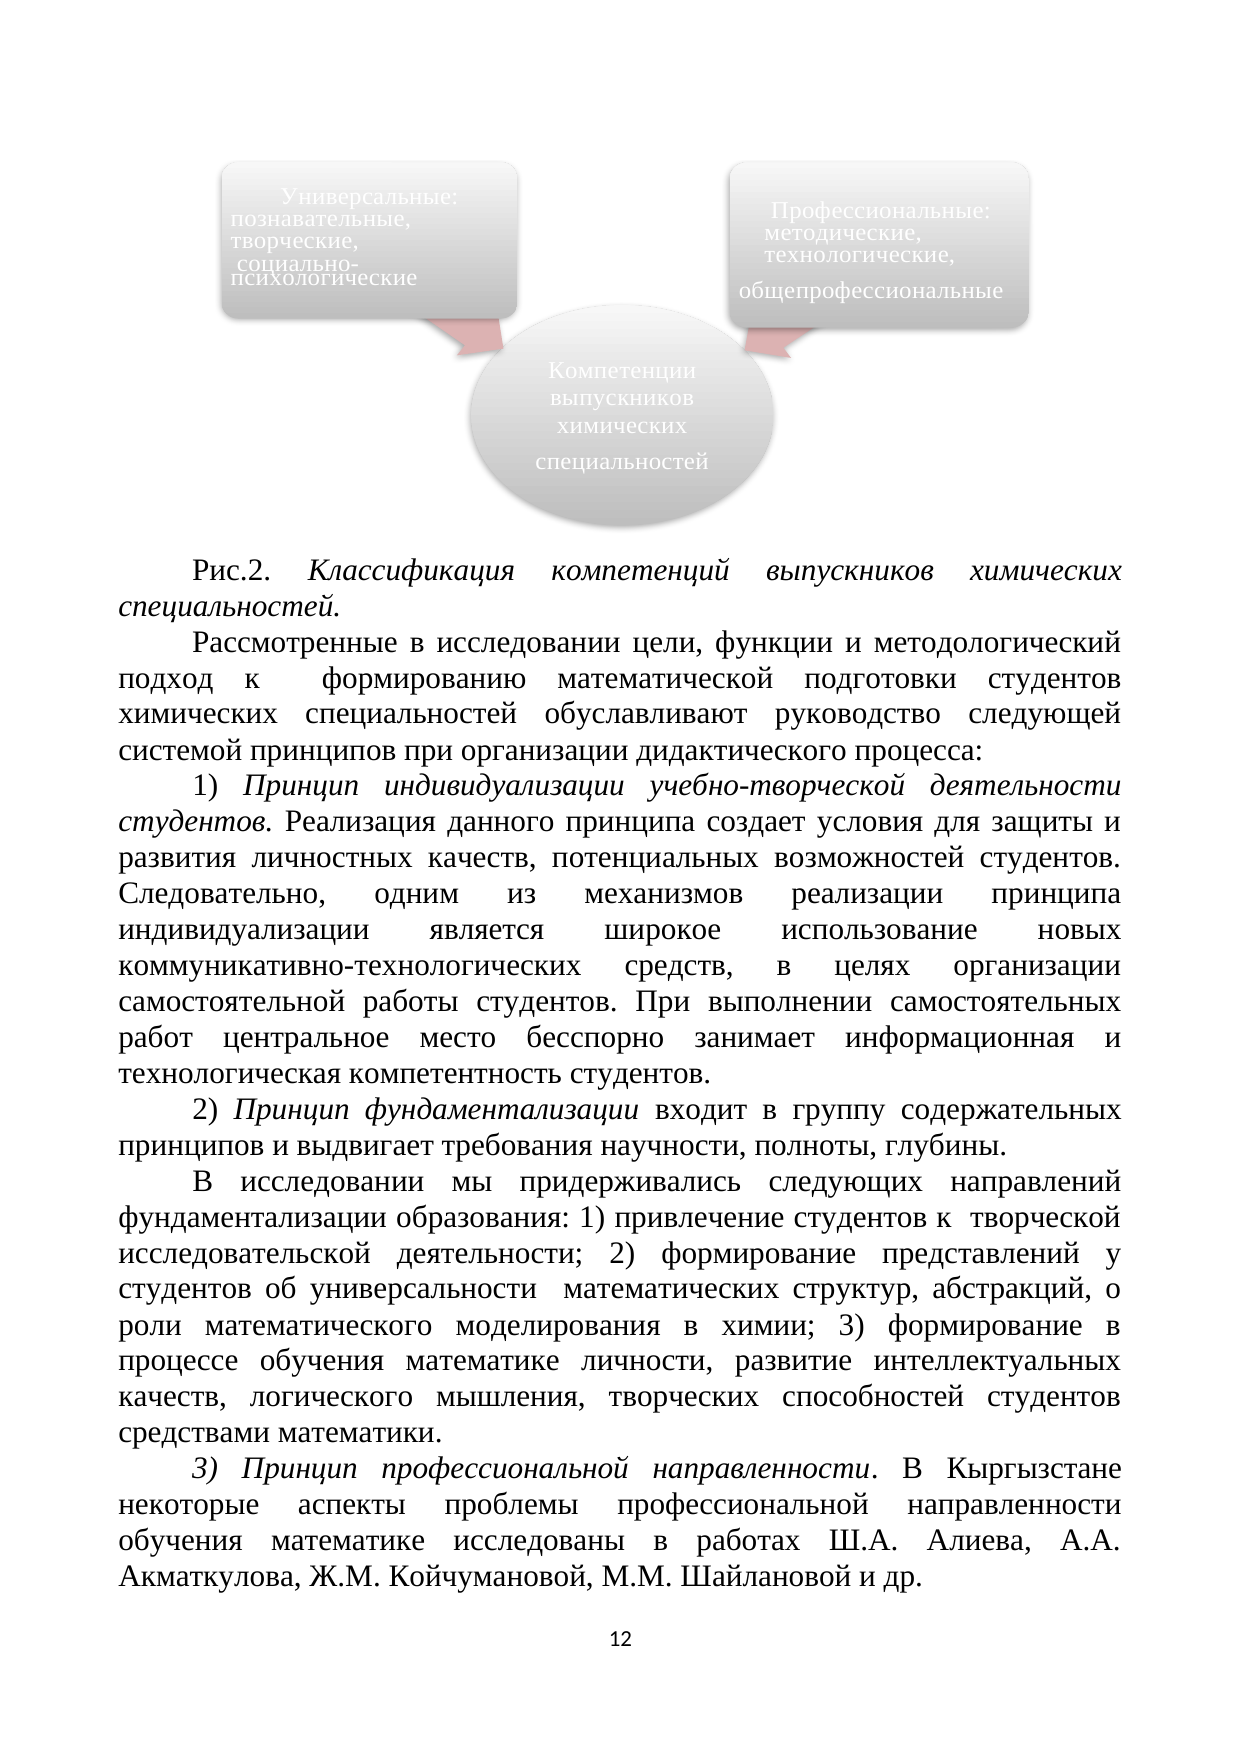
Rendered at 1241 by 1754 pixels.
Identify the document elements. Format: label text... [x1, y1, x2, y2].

text Рис.2. Классификация компетенций выпускников химических специальностей. [118, 551, 1122, 623]
text 1) Принцип индивидуализации учебно-творческой деятельности студентов. Реализация данного принципа создает условия для защиты и развития личностных качеств, потенциальных возможностей студентов. Следовательно, одним из механизмов реализации принципа индивидуализации является широкое использование новых коммуникативно-технологических средств, в целях организации самостоятельной работы студентов. При выполнении самостоятельных работ центральное место бесспорно занимает информационная и технологическая компетентность студентов. [118, 767, 1122, 1090]
text 2) Принцип фундаментализации входит в группу содержательных принципов и выдвигает требования научности, полноты, глубины. [118, 1090, 1122, 1162]
text В исследовании мы придерживались следующих направлений фундаментализации образования: 1) привлечение студентов к творческой исследовательской деятельности; 2) формирование представлений у студентов об универсальности математических структур, абстракций, о роли математического моделирования в химии; 3) формирование в процессе обучения математике личности, развитие интеллектуальных качеств, логического мышления, творческих способностей студентов средствами математики. [118, 1162, 1122, 1449]
text 3) Принцип профессиональной направленности. В Кыргызстане некоторые аспекты проблемы профессиональной направленности обучения математике исследованы в работах Ш.А. Алиева, А.А. Акматкулова, Ж.М. Койчумановой, М.М. Шайлановой и др. [118, 1449, 1122, 1593]
text Рассмотренные в исследовании цели, функции и методологический подход к формированию математической подготовки студентов химических специальностей обуславливают руководство следующей системой принципов при организации дидактического процесса: [118, 623, 1122, 767]
